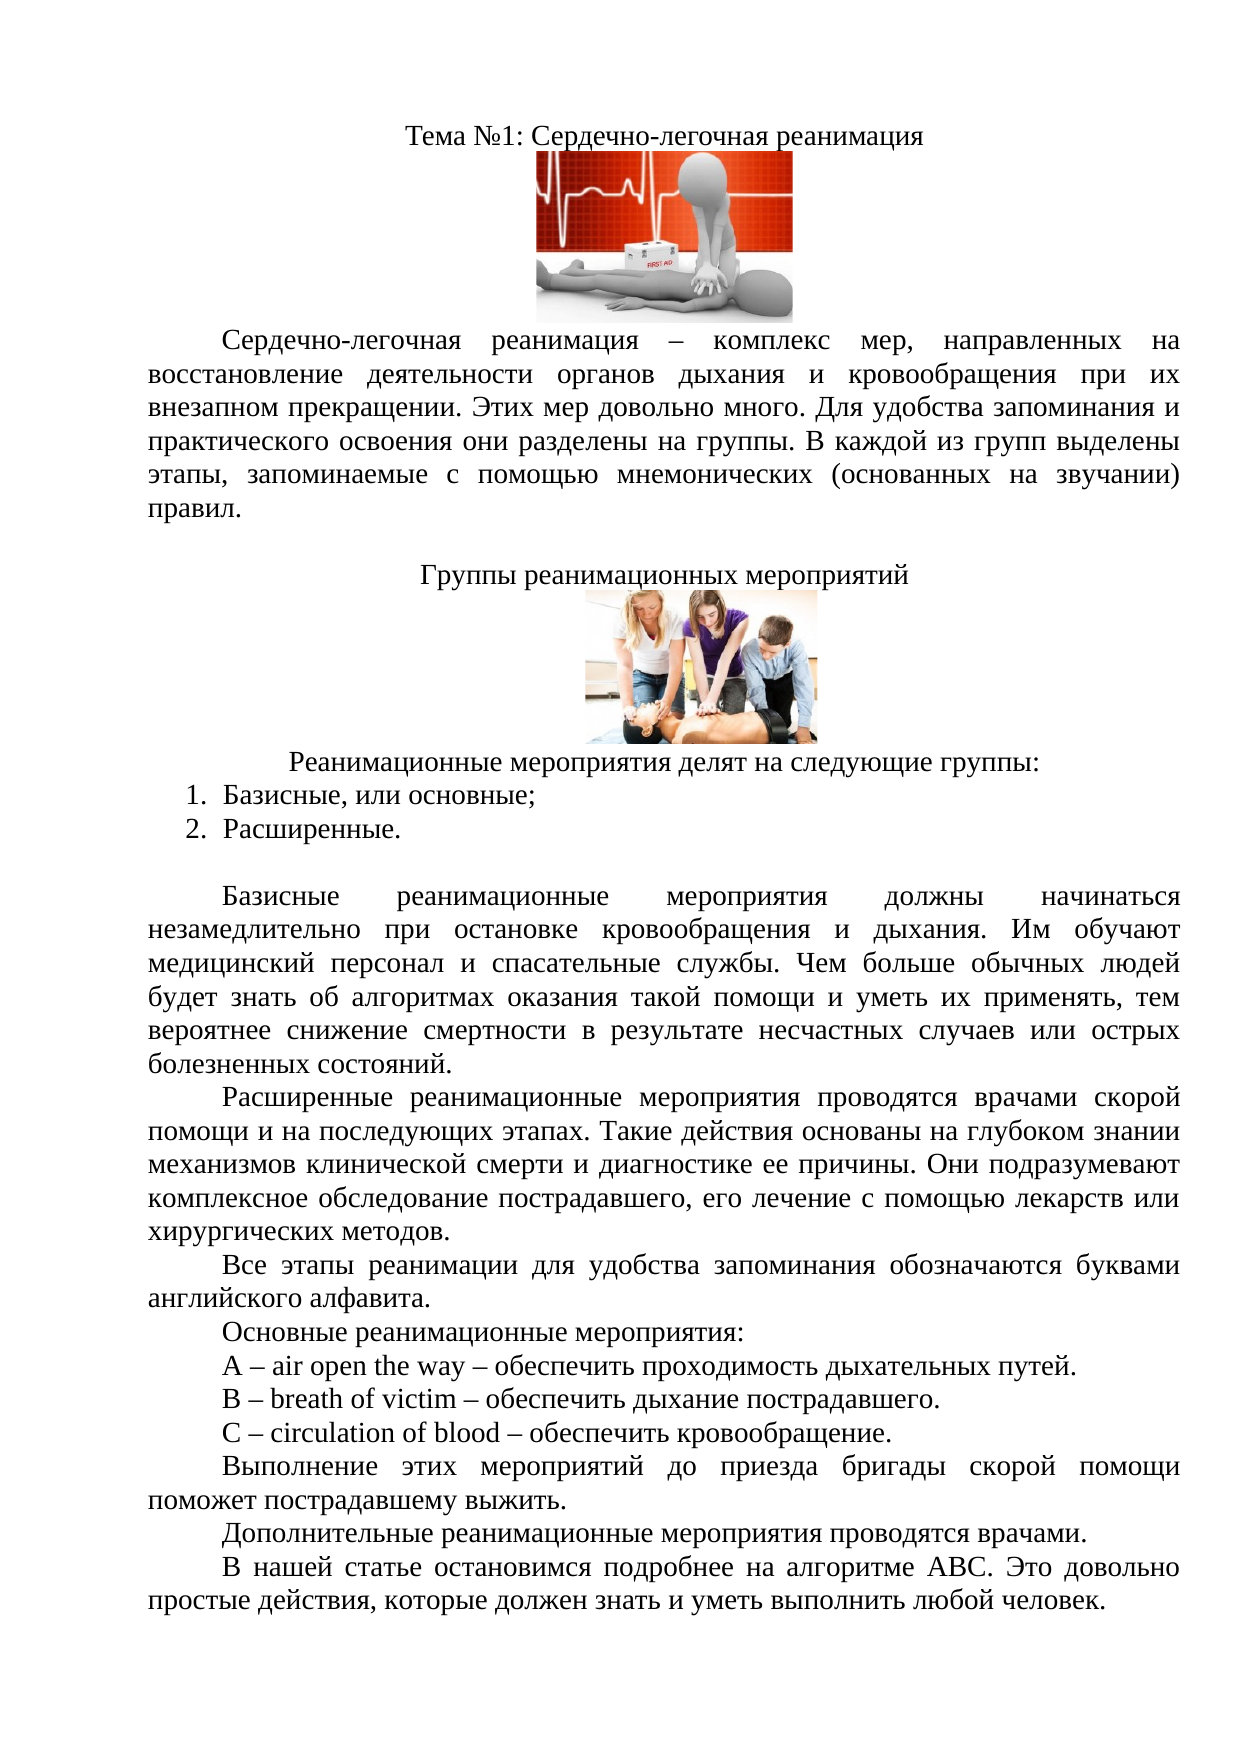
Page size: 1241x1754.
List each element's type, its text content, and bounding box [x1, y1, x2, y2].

picture [536, 151, 793, 323]
text Базисные реанимационные мероприятия должны начинаться незамедлительно при остановке кровообращения и дыхания. Им обучают медицинский персонал и спасательные службы. Чем больше обычных людей будет знать об алгоритмах оказания такой помощи и уметь их применять, тем вероятнее снижение смертности в результате несчастных случаев или острых болезненных состояний. [148, 878, 1181, 1079]
text Расширенные реанимационные мероприятия проводятся врачами скорой помощи и на последующих этапах. Такие действия основаны на глубоком знании механизмов клинической смерти и диагностике ее причины. Они подразумевают комплексное обследование пострадавшего, его лечение с помощью лекарств или хирургических методов. [148, 1079, 1181, 1247]
text Все этапы реанимации для удобства запоминания обозначаются буквами английского алфавита. [148, 1247, 1181, 1314]
text В нашей статье остановимся подробнее на алгоритме ABC. Это довольно простые действия, которые должен знать и уметь выполнить любой человек. [148, 1549, 1181, 1616]
text Реанимационные мероприятия делят на следующие группы: [148, 744, 1181, 777]
list Базисные, или основные; [185, 777, 1181, 811]
text Тема №1: Сердечно-легочная реанимация [148, 118, 1181, 152]
text A – air open the way – обеспечить проходимость дыхательных путей. [148, 1348, 1181, 1381]
list Расширенные. [185, 811, 1181, 844]
text Основные реанимационные мероприятия: [148, 1314, 1181, 1348]
text B – breath of victim – обеспечить дыхание пострадавшего. [148, 1381, 1181, 1415]
text Выполнение этих мероприятий до приезда бригады скорой помощи поможет пострадавшему выжить. [148, 1448, 1181, 1515]
text Группы реанимационных мероприятий [148, 557, 1181, 591]
text C – circulation of blood – обеспечить кровообращение. [148, 1415, 1181, 1448]
text Дополнительные реанимационные мероприятия проводятся врачами. [148, 1515, 1181, 1549]
picture [585, 590, 818, 744]
text Сердечно-легочная реанимация – комплекс мер, направленных на восстановление деятельности органов дыхания и кровообращения при их внезапном прекращении. Этих мер довольно много. Для удобства запоминания и практического освоения они разделены на группы. В каждой из групп выделены этапы, запоминаемые с помощью мнемонических (основанных на звучании) правил. [148, 322, 1181, 524]
